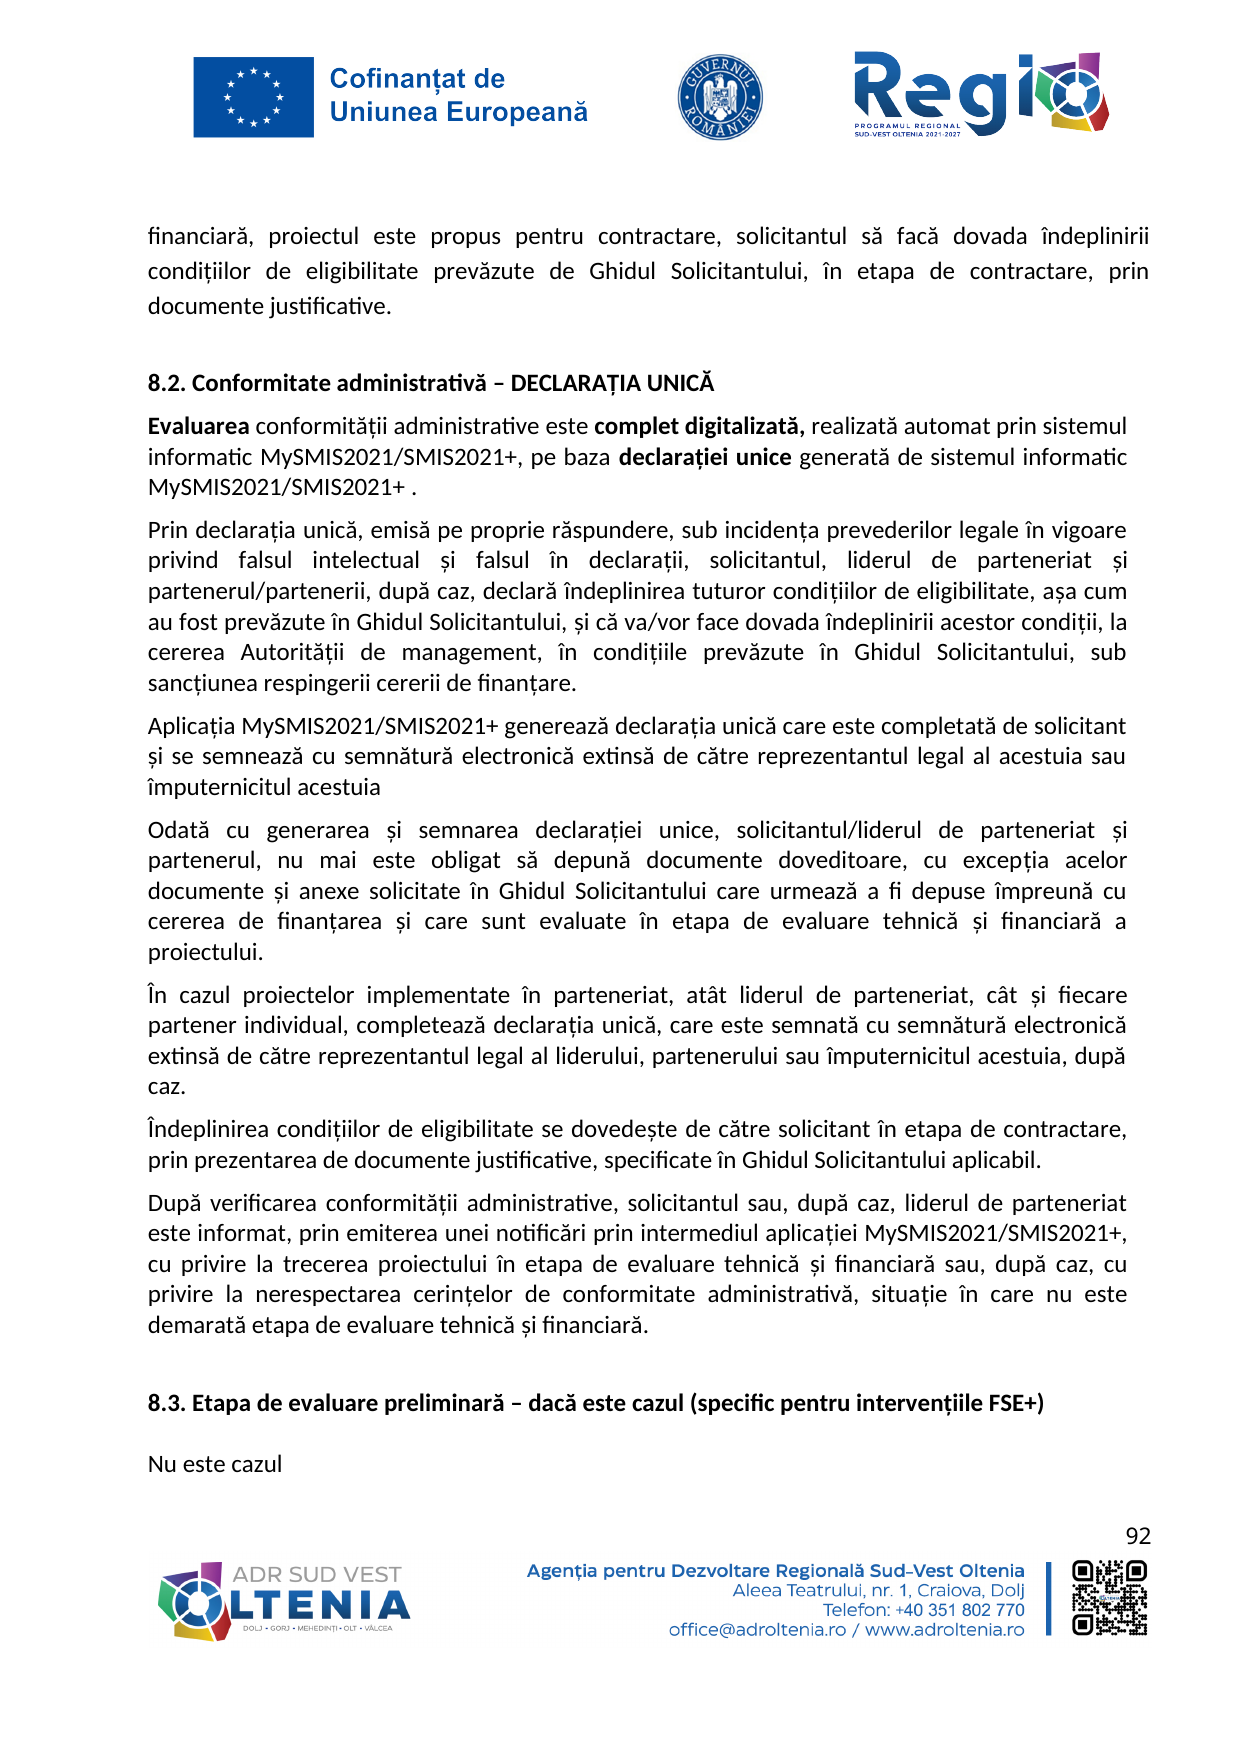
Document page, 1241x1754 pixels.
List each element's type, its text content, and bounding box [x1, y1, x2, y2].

picture [188, 52, 590, 141]
text În cazul proiectelor implementate în parteneriat, atât liderul de parteneriat, cât și fiecare partener individual, completează declarația unică, care este semnată cu semnătură electronică extinsă de către reprezentantul legal al liderului, partenerului sau împuternicitul acestuia, după caz. [148, 979, 1128, 1101]
picture [674, 52, 768, 142]
picture [852, 50, 1111, 139]
text Odată cu generarea și semnarea declarației unice, solicitantul/liderul de parteneriat și partenerul, nu mai este obligat să depună documente doveditoare, cu excepția acelor documente și anexe solicitate în Ghidul Solicitantului care urmează a fi depuse împreună cu cererea de finanțarea și care sunt evaluate în etapa de evaluare tehnică și financiară a proiectului. [148, 814, 1128, 966]
text Aplicația MySMIS2021/SMIS2021+ generează declarația unică care este completată de solicitant și se semnează cu semnătură electronică extinsă de către reprezentantul legal al acestuia sau împuternicitul acestuia [148, 710, 1128, 801]
text Evaluarea conformității administrative este complet digitalizată, realizată automat prin sistemul informatic MySMIS2021/SMIS2021+, pe baza declarației unice generată de sistemul informatic MySMIS2021/SMIS2021+ . [148, 410, 1128, 502]
text După verificarea conformității administrative, solicitantul sau, după caz, liderul de parteneriat este informat, prin emiterea unei notificări prin intermediul aplicației MySMIS2021/SMIS2021+, cu privire la trecerea proiectului în etapa de evaluare tehnică și financiară sau, după caz, cu privire la nerespectarea cerințelor de conformitate administrativă, situație în care nu este demarată etapa de evaluare tehnică și financiară. [148, 1187, 1128, 1340]
text 8.2. Conformitate administrativă – DECLARAȚIA UNICĂ [148, 367, 1152, 398]
text 8.3. Etapa de evaluare preliminară – dacă este cazul (specific pentru intervențiile FSE+) [148, 1387, 1152, 1417]
text Nu este cazul [148, 1448, 1152, 1478]
text Îndeplinirea condițiilor de eligibilitate se dovedește de către solicitant în etapa de contractare, prin prezentarea de documente justificative, specificate în Ghidul Solicitantului aplicabil. [148, 1113, 1128, 1174]
picture [148, 1551, 1152, 1648]
text Prin declarația unică, emisă pe proprie răspundere, sub incidența prevederilor legale în vigoare privind falsul intelectual și falsul în declarații, solicitantul, liderul de parteneriat și partenerul/partenerii, după caz, declară îndeplinirea tuturor condițiilor de eligibilitate, așa cum au fost prevăzute în Ghidul Solicitantului, și că va/vor face dovada îndeplinirii acestor condiții, la cererea Autorității de management, în condițiile prevăzute în Ghidul Solicitantului, sub sancțiunea respingerii cererii de finanțare. [148, 514, 1128, 697]
